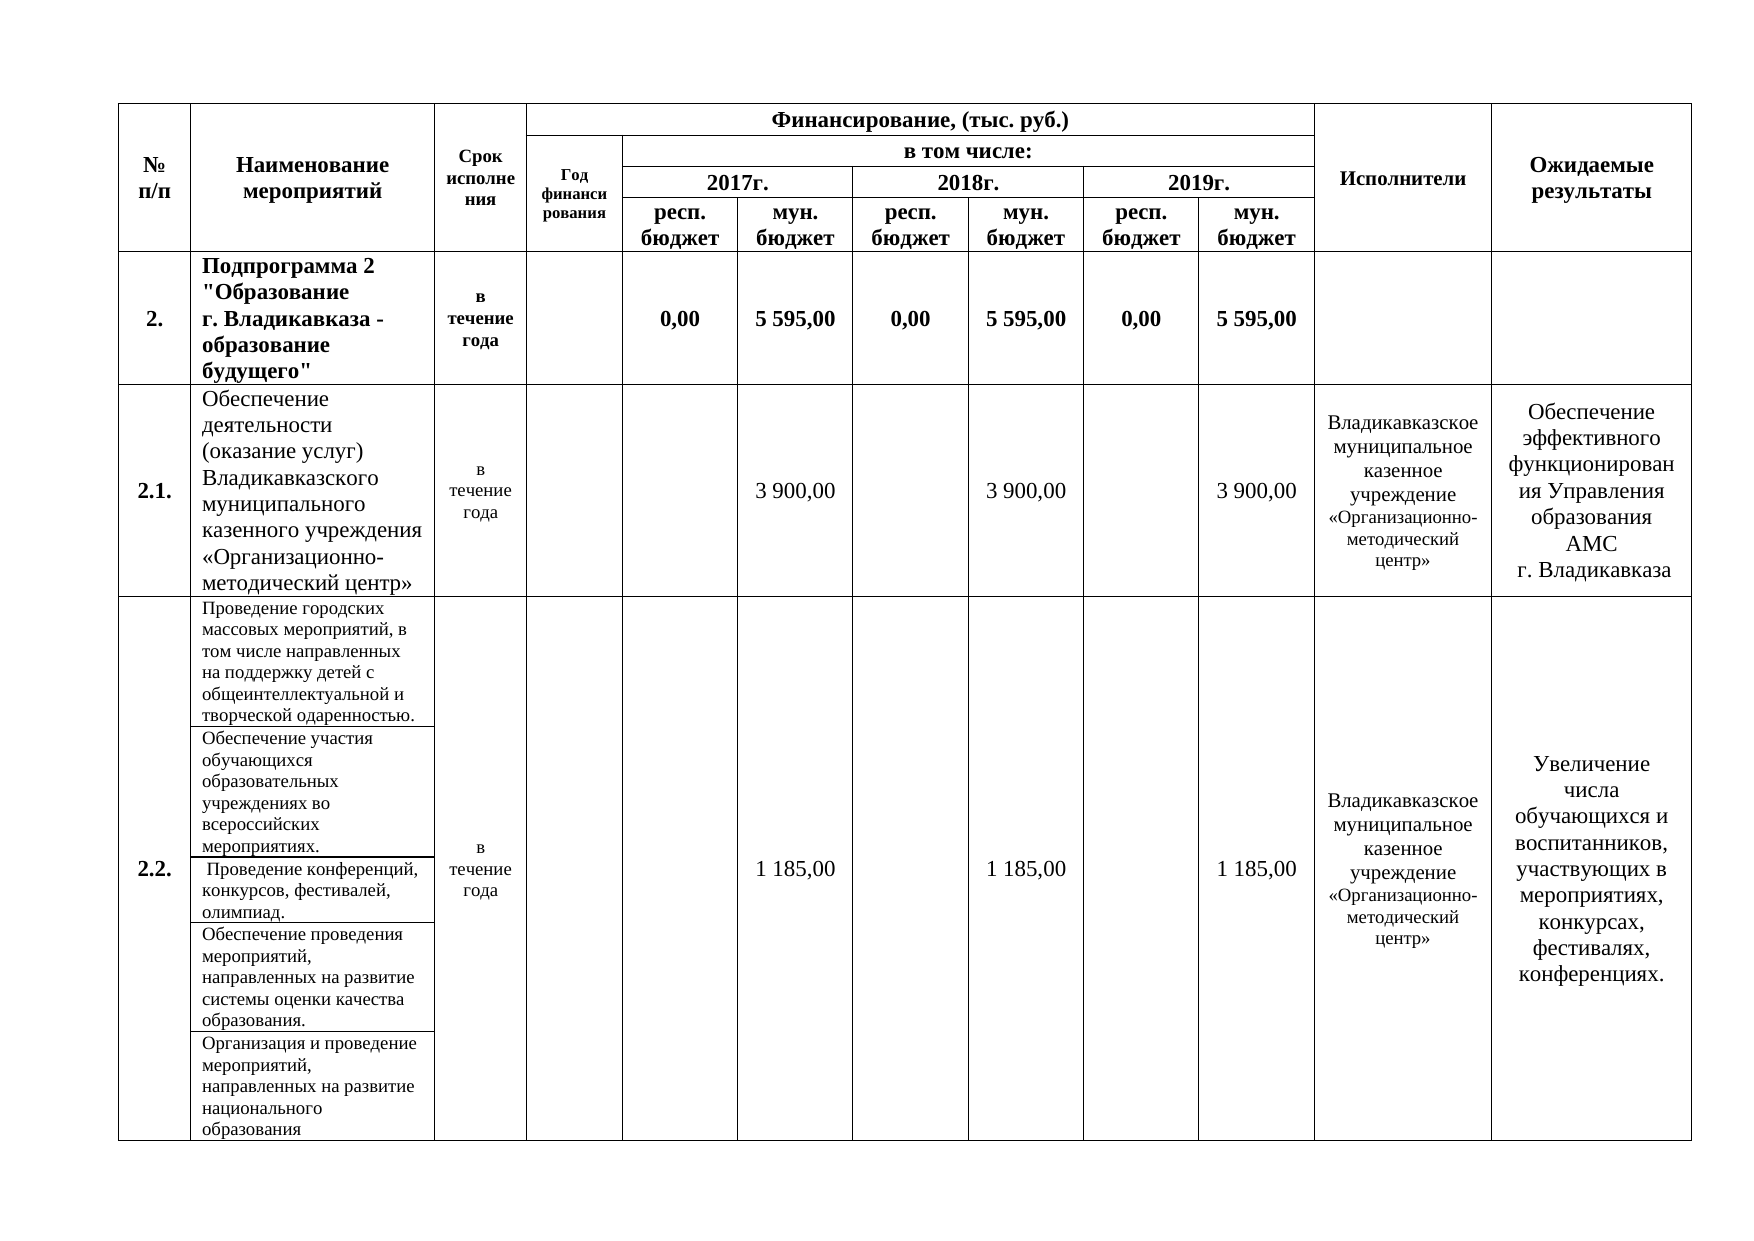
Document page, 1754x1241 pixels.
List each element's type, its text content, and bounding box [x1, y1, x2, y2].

table_cell в течение года [435, 385, 526, 596]
table_cell 3 900,00 [738, 385, 852, 596]
table_cell 3 900,00 [1199, 385, 1314, 596]
table_cell [1315, 252, 1491, 384]
table_cell [1084, 597, 1198, 1140]
table_cell [623, 597, 737, 1140]
table_cell 2.2. [119, 597, 190, 1140]
table_cell [1492, 252, 1691, 384]
table_header Исполнители [1315, 104, 1491, 251]
table_cell 5 595,00 [1199, 252, 1314, 384]
table_cell Обеспечение участия обучающихся образовательных учреждениях во всероссийских мероприятиях. [191, 727, 434, 856]
table_cell респ. бюджет [853, 198, 968, 251]
table_cell [527, 252, 622, 384]
table_cell 1 185,00 [1199, 597, 1314, 1140]
table_cell 2017г. [623, 167, 852, 197]
table_cell в течение года [435, 252, 526, 384]
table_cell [1315, 597, 1491, 1140]
table_cell Подпрограмма 2 "Образование г. Владикавказа - образование будущего" [191, 252, 434, 384]
table_cell мун. бюджет [738, 198, 852, 251]
table_cell Владикавказское муниципальное казенное учреждение «Организационно-методический центр» [1315, 385, 1491, 596]
table_cell Проведение конференций, конкурсов, фестивалей, олимпиад. [191, 858, 434, 922]
table_cell 1 185,00 [738, 597, 852, 1140]
table_cell Обеспечение эффективного функционирования Управления образования АМС г. Владикавказа [1492, 385, 1691, 596]
table_cell Обеспечение деятельности (оказание услуг) Владикавказского муниципального казенного учреждения «Организационно-методический центр» [191, 385, 434, 596]
table_cell 0,00 [853, 252, 968, 384]
table_cell 0,00 [623, 252, 737, 384]
table_cell [1084, 385, 1198, 596]
table_header Финансирование, (тыс. руб.) [527, 104, 1314, 134]
table_cell 5 595,00 [969, 252, 1083, 384]
table_cell Увеличение числа обучающихся и воспитанников, участвующих в мероприятиях, конкурсах, фестивалях, конференциях. [1492, 597, 1691, 1140]
table_cell в том числе: [623, 136, 1314, 166]
table_cell респ. бюджет [623, 198, 737, 251]
table_cell 2018г. [853, 167, 1083, 197]
table_cell Проведение городских массовых мероприятий, в том числе направленных на поддержку детей с общеинтеллектуальной и творческой одаренностью. [191, 597, 434, 726]
table_cell [853, 597, 968, 1140]
table_cell мун. бюджет [1199, 198, 1314, 251]
table_header Срок исполнения [435, 104, 526, 251]
table_cell 2019г. [1084, 167, 1314, 197]
table_cell [623, 385, 737, 596]
table_header Ожидаемые результаты [1492, 104, 1691, 251]
table_cell Год финансирования [527, 136, 622, 251]
table_cell мун. бюджет [969, 198, 1083, 251]
table_cell [853, 385, 968, 596]
table_cell 3 900,00 [969, 385, 1083, 596]
table_header Наименование мероприятий [191, 104, 434, 251]
table_cell 0,00 [1084, 252, 1198, 384]
table_cell [527, 385, 622, 596]
table_cell 1 185,00 [969, 597, 1083, 1140]
table_cell [527, 597, 622, 1140]
table_cell респ. бюджет [1084, 198, 1198, 251]
table_cell в течение года [435, 597, 526, 1140]
table_header № п/п [119, 104, 190, 251]
table_cell 2.1. [119, 385, 190, 596]
table_cell 2. [119, 252, 190, 384]
table_cell 5 595,00 [738, 252, 852, 384]
table_cell Организация и проведение мероприятий, направленных на развитие национального образования [191, 1032, 434, 1140]
table_cell Обеспечение проведения мероприятий, направленных на развитие системы оценки качества образования. [191, 923, 434, 1031]
